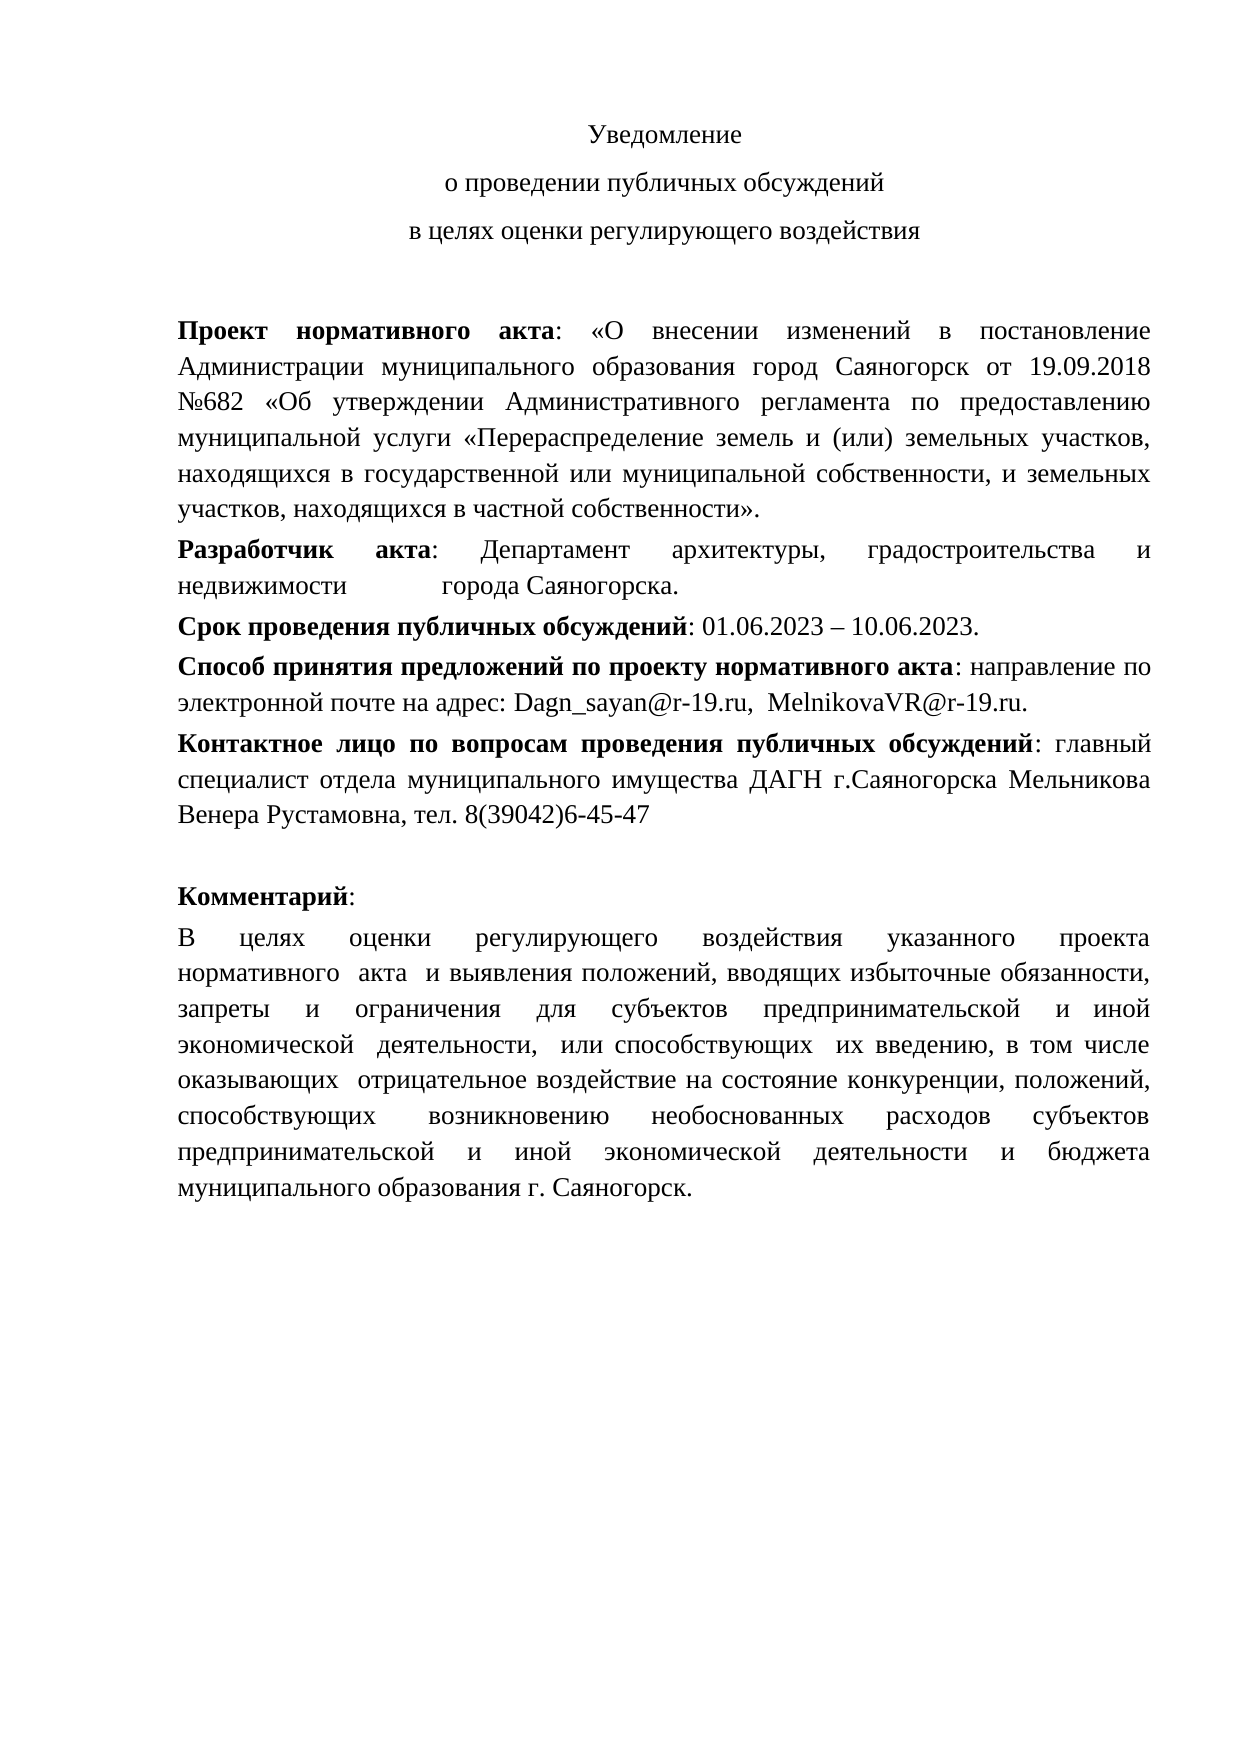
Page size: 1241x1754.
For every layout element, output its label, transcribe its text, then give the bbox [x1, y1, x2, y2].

text в целях оценки регулирующего воздействия [177, 214, 1152, 245]
text Комментарий: [177, 880, 1152, 911]
text Срок проведения публичных обсуждений: 01.06.2023 – 10.06.2023. [177, 610, 1152, 641]
text Контактное лицо по вопросам проведения публичных обсуждений: главный специалист отдела муниципального имущества ДАГН г.Саяногорска Мельникова Венера Рустамовна, тел. 8(39042)6-45-47 [177, 727, 1152, 829]
text Способ принятия предложений по проекту нормативного акта: направление по электронной почте на адрес: Dagn_sayan@r-19.ru, MelnikovaVR@r-19.ru. [177, 651, 1152, 717]
text Проект нормативного акта: «О внесении изменений в постановление Администрации муниципального образования город Саяногорск от 19.09.2018 №682 «Об утверждении Административного регламента по предоставлению муниципальной услуги «Перераспределение земель и (или) земельных участков, находящихся в государственной или муниципальной собственности, и земельных участков, находящихся в частной собственности». [177, 314, 1152, 524]
text В целях оценки регулирующего воздействия указанного проекта нормативного акта и выявления положений, вводящих избыточные обязанности, запреты и ограничения для субъектов предпринимательской и иной экономической деятельности, или способствующих их введению, в том числе оказывающих отрицательное воздействие на состояние конкуренции, положений, способствующих возникновению необоснованных расходов субъектов предпринимательской и иной экономической деятельности и бюджета муниципального образования г. Саяногорск. [177, 921, 1152, 1202]
subtitle Разработчик акта: Департамент архитектуры, градостроительства и недвижимости города Саяногорска. [177, 533, 1152, 600]
text о проведении публичных обсуждений [177, 166, 1152, 197]
text Уведомление [177, 118, 1152, 149]
